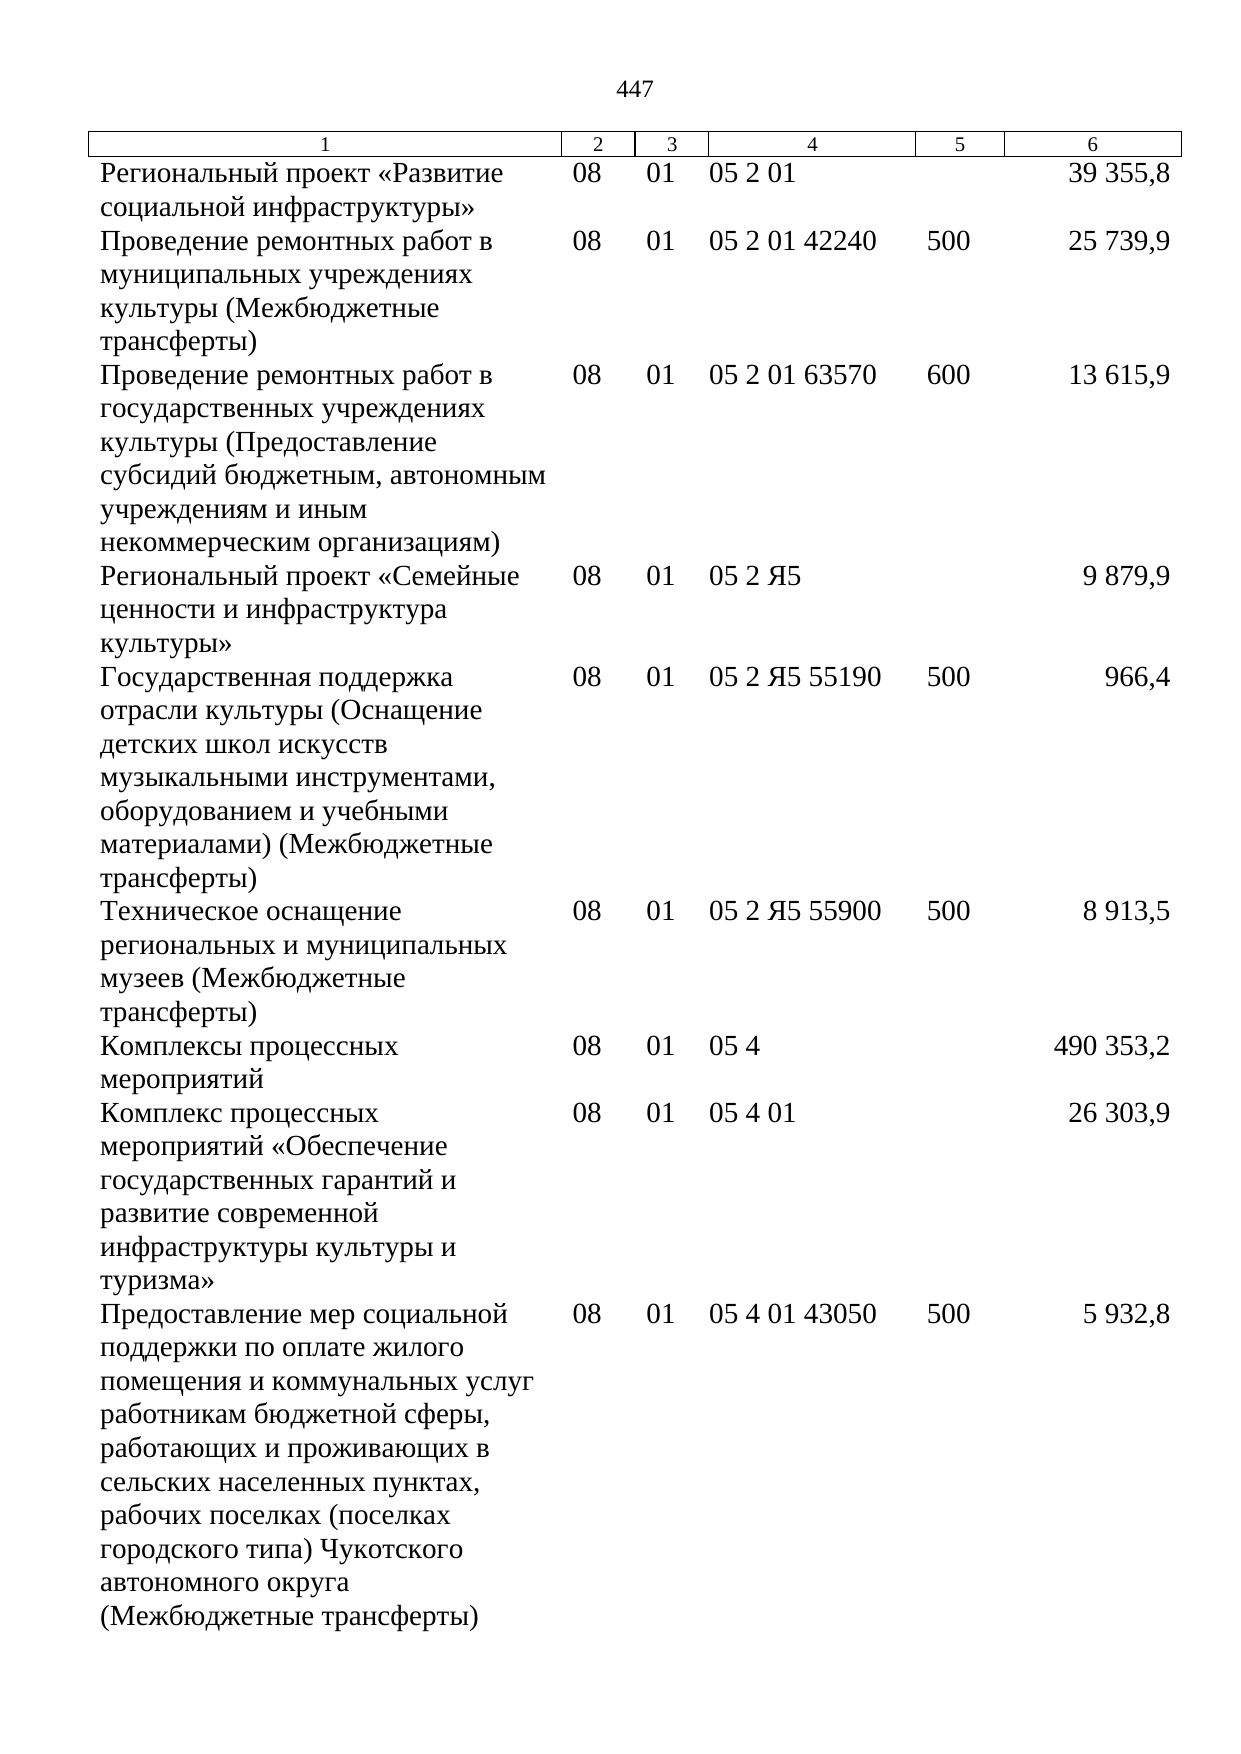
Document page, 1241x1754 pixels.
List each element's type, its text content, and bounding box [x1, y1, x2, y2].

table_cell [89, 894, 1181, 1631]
table_header 4 [709, 132, 915, 156]
table_header 2 [562, 132, 634, 156]
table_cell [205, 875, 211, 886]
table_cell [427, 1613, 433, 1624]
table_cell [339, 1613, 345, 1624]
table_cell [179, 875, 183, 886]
table_header 1 [89, 132, 561, 156]
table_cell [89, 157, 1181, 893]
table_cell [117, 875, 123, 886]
table_header 6 [1005, 132, 1181, 156]
table_header 5 [916, 132, 1004, 156]
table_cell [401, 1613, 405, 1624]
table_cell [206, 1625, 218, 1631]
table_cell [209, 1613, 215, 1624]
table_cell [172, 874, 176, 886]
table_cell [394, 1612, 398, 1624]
table_header 3 [636, 132, 708, 156]
